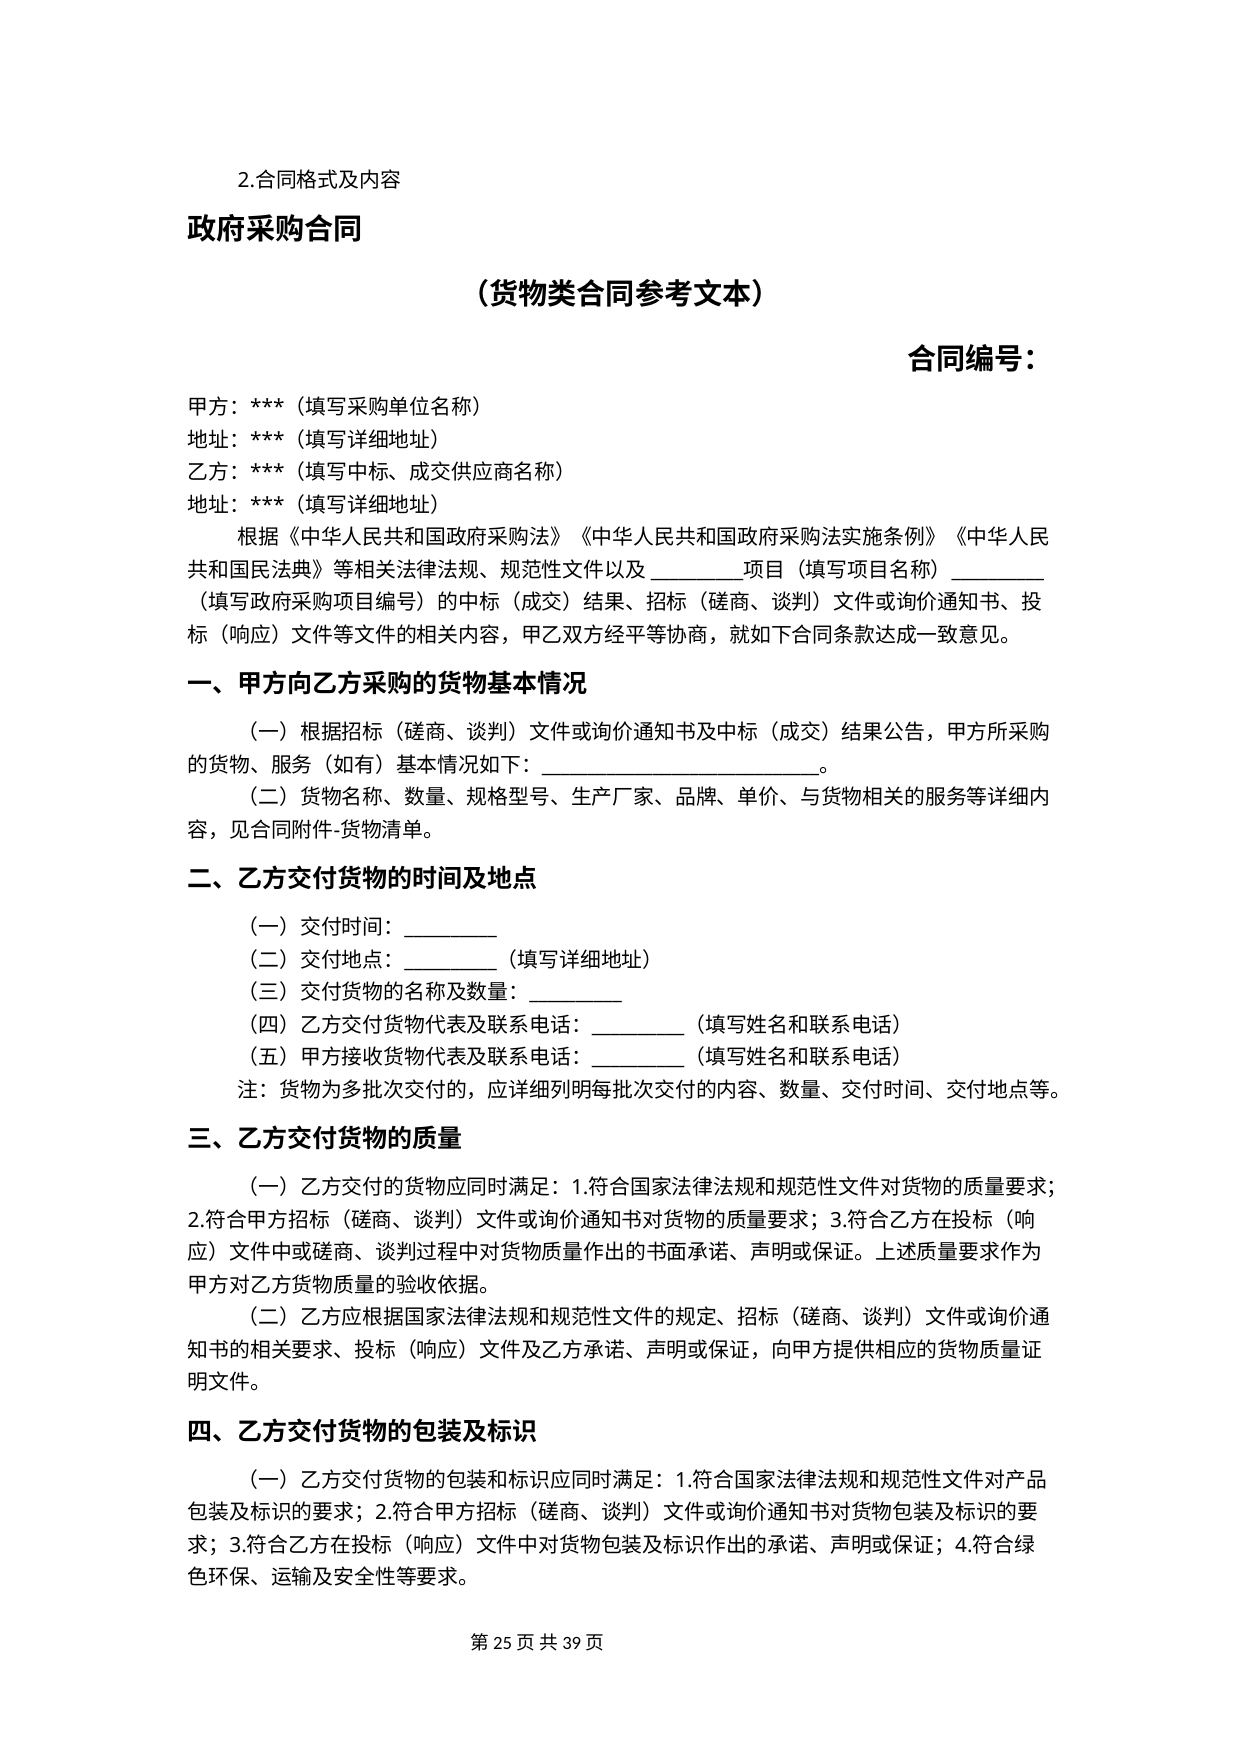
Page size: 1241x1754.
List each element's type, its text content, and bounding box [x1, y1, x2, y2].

text （三）交付货物的名称及数量：__________ [187, 974, 1053, 1007]
text 乙方：***（填写中标、成交供应商名称） [187, 454, 1053, 487]
text 二、乙方交付货物的时间及地点 [187, 844, 1053, 909]
text 甲方：***（填写采购单位名称） [187, 389, 1053, 422]
text 政府采购合同 [187, 194, 1053, 259]
text 合同编号： [187, 324, 1053, 389]
text 根据《中华人民共和国政府采购法》《中华人民共和国政府采购法实施条例》《中华人民共和国民法典》等相关法律法规、规范性文件以及 __________项目（填写项目名称）__________ （填写政府采购项目编号）的中标（成交）结果、招标（磋商、谈判）文件或询价通知书、投标（响应）文件等文件的相关内容，甲乙双方经平等协商，就如下合同条款达成一致意见。 [187, 519, 1053, 649]
text （五）甲方接收货物代表及联系电话：__________（填写姓名和联系电话） [187, 1039, 1053, 1072]
text 四、乙方交付货物的包装及标识 [187, 1397, 1053, 1462]
text 2.合同格式及内容 [187, 162, 1053, 194]
text （一）乙方交付货物的包装和标识应同时满足：1.符合国家法律法规和规范性文件对产品包装及标识的要求；2.符合甲方招标（磋商、谈判）文件或询价通知书对货物包装及标识的要求；3.符合乙方在投标（响应）文件中对货物包装及标识作出的承诺、声明或保证；4.符合绿色环保、运输及安全性等要求。 [187, 1462, 1053, 1592]
text （一）根据招标（磋商、谈判）文件或询价通知书及中标（成交）结果公告，甲方所采购的货物、服务（如有）基本情况如下：______________________________。 [187, 714, 1053, 779]
text （一）交付时间：__________ [187, 909, 1053, 942]
text 注：货物为多批次交付的，应详细列明每批次交付的内容、数量、交付时间、交付地点等。 [187, 1072, 1053, 1104]
text 三、乙方交付货物的质量 [187, 1104, 1053, 1169]
text （二）乙方应根据国家法律法规和规范性文件的规定、招标（磋商、谈判）文件或询价通知书的相关要求、投标（响应）文件及乙方承诺、声明或保证，向甲方提供相应的货物质量证明文件。 [187, 1299, 1053, 1397]
text 一、甲方向乙方采购的货物基本情况 [187, 649, 1053, 714]
text 地址：***（填写详细地址） [187, 422, 1053, 454]
text 地址：***（填写详细地址） [187, 487, 1053, 519]
text （二）货物名称、数量、规格型号、生产厂家、品牌、单价、与货物相关的服务等详细内容，见合同附件-货物清单。 [187, 779, 1053, 844]
text （四）乙方交付货物代表及联系电话：__________（填写姓名和联系电话） [187, 1007, 1053, 1039]
text （货物类合同参考文本） [187, 259, 1053, 324]
text （一）乙方交付的货物应同时满足：1.符合国家法律法规和规范性文件对货物的质量要求；2.符合甲方招标（磋商、谈判）文件或询价通知书对货物的质量要求；3.符合乙方在投标（响应）文件中或磋商、谈判过程中对货物质量作出的书面承诺、声明或保证。上述质量要求作为甲方对乙方货物质量的验收依据。 [187, 1169, 1053, 1299]
text （二）交付地点：__________（填写详细地址） [187, 942, 1053, 974]
